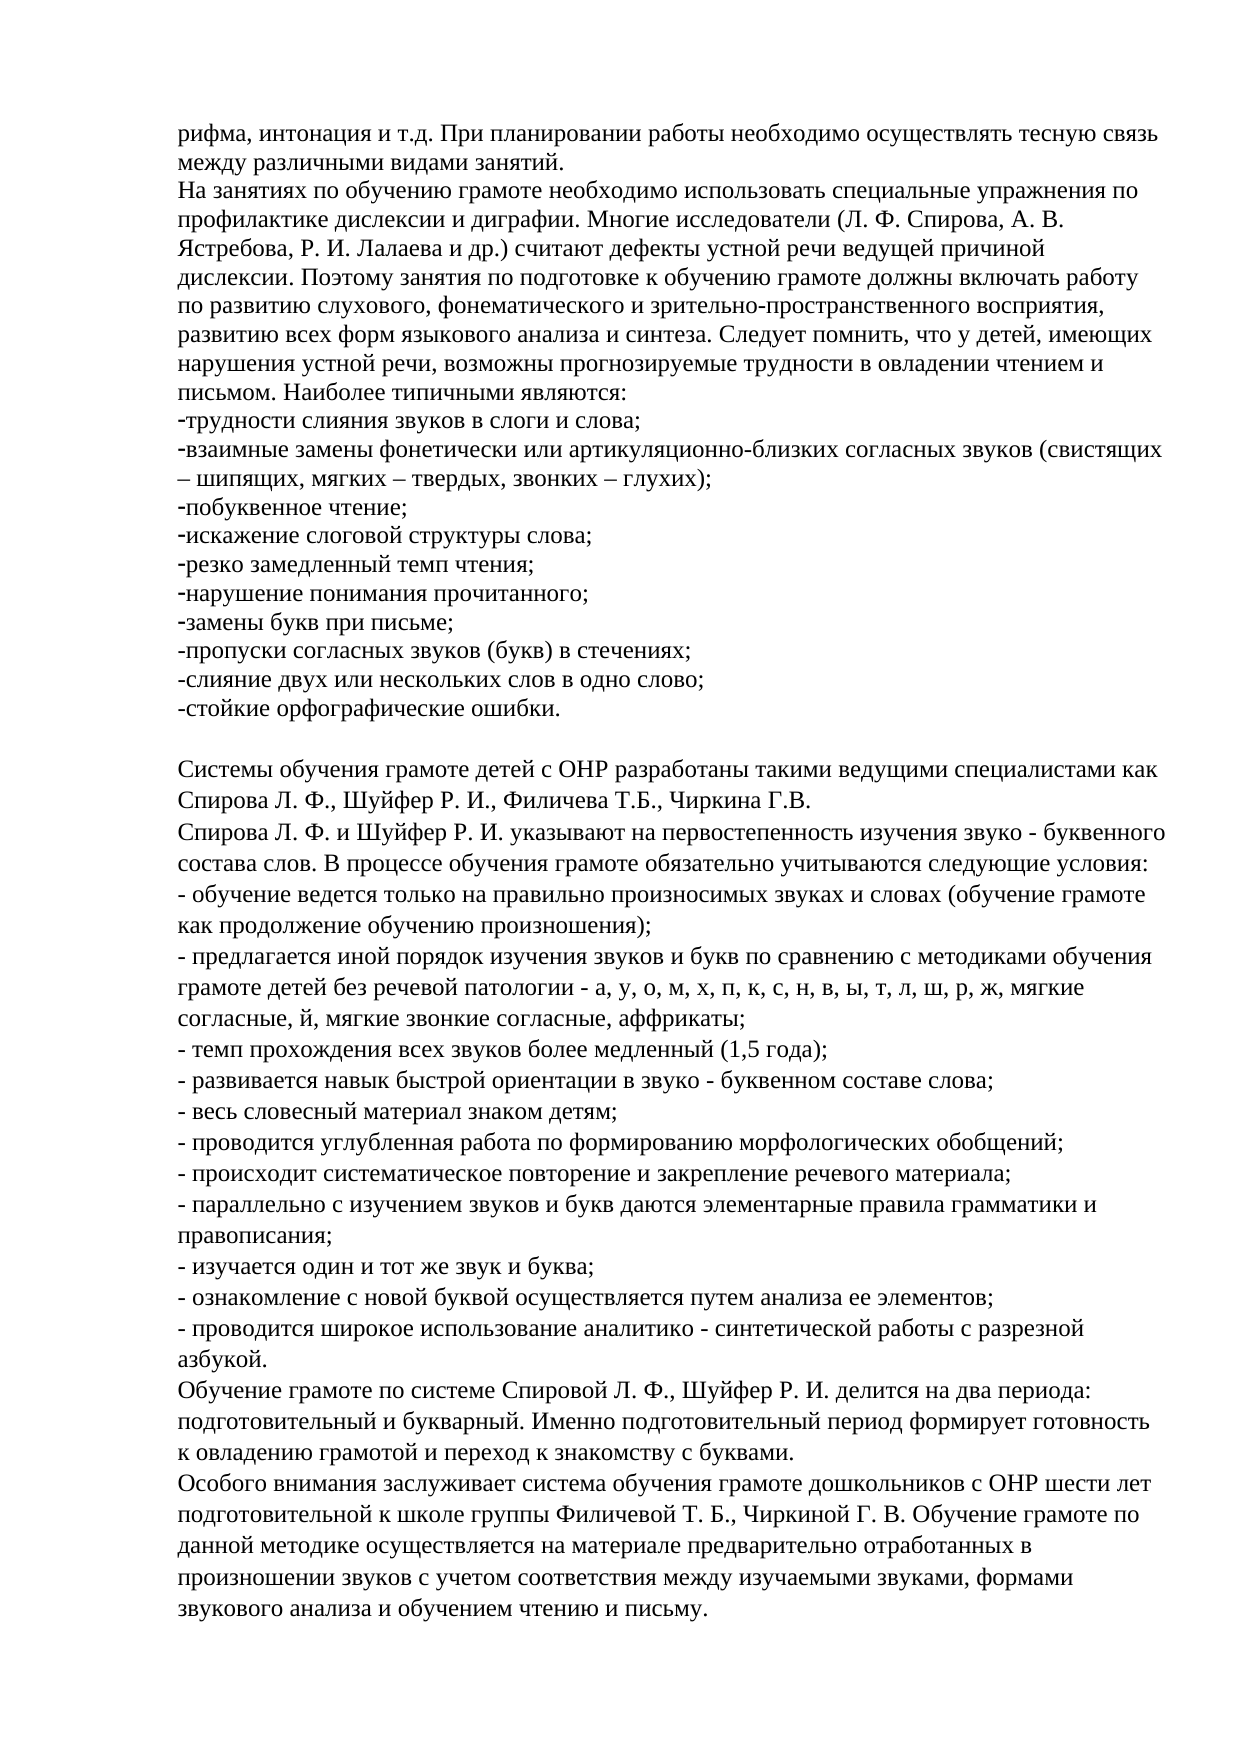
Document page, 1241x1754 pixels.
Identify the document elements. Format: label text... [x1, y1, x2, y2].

text взаимные замены фонетически или артикуляционно-близких согласных звуков (свистящих – шипящих, мягких – твердых, звонких – глухих); [177, 434, 1167, 492]
text замены букв при письме; [177, 607, 1167, 636]
text нарушение понимания прочитанного; [177, 578, 1167, 607]
text -слияние двух или нескольких слов в одно слово; [177, 664, 1167, 693]
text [177, 754, 1167, 1621]
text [177, 118, 1167, 176]
text резко замедленный темп чтения; [177, 549, 1167, 578]
text побуквенное чтение; [177, 492, 1167, 521]
text -пропуски согласных звуков (букв) в стечениях; [177, 636, 1167, 664]
text искажение слоговой структуры слова; [177, 521, 1167, 549]
text трудности слияния звуков в слоги и слова; [177, 406, 1167, 434]
text На занятиях по обучению грамоте необходимо использовать специальные упражнения по профилактике дислексии и диграфии. Многие исследователи (Л. Ф. Спирова, А. В. Ястребова, Р. И. Лалаева и др.) считают дефекты устной речи ведущей причиной дислексии. Поэтому занятия по подготовке к обучению грамоте должны включать работу по развитию слухового, фонематического и зрительно-пространственного восприятия, развитию всех форм языкового анализа и синтеза. Следует помнить, что у детей, имеющих нарушения устной речи, возможны прогнозируемые трудности в овладении чтением и письмом. Наиболее типичными являются: [177, 176, 1167, 406]
text -стойкие орфографические ошибки. [177, 693, 1167, 722]
